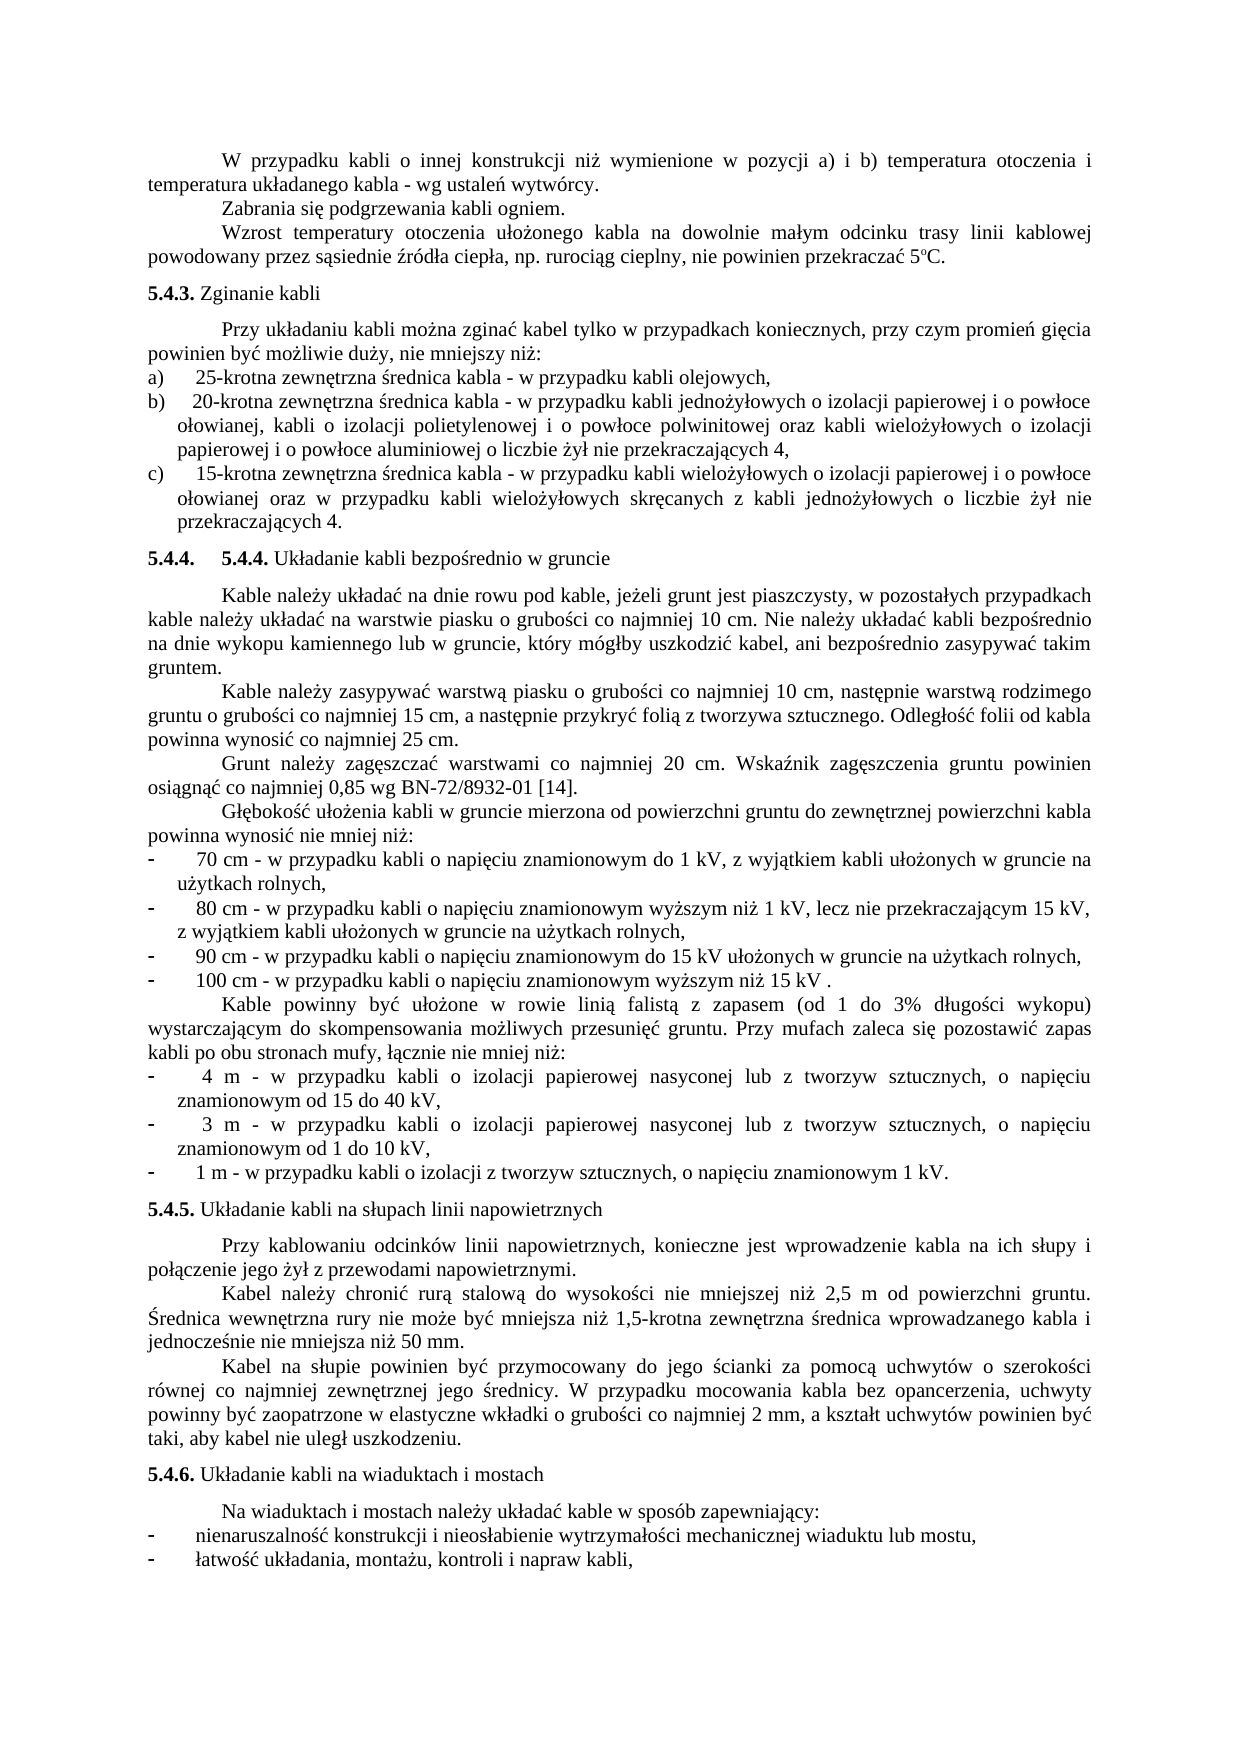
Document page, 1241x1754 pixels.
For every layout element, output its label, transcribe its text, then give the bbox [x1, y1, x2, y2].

text 5.4.6. Układanie kabli na wiaduktach i mostach [148, 1462, 1093, 1486]
list 3 m - w przypadku kabli o izolacji papierowej nasyconej lub z tworzyw sztucznych, o napięciu znamionowym od 1 do 10 kV, [148, 1112, 1093, 1160]
text Głębokość ułożenia kabli w gruncie mierzona od powierzchni gruntu do zewnętrznej powierzchni kabla powinna wynosić nie mniej niż: [148, 799, 1093, 847]
list łatwość układania, montażu, kontroli i napraw kabli, [148, 1547, 1093, 1571]
text Kabel na słupie powinien być przymocowany do jego ścianki za pomocą uchwytów o szerokości równej co najmniej zewnętrznej jego średnicy. W przypadku mocowania kabla bez opancerzenia, uchwyty powinny być zaopatrzone w elastyczne wkładki o grubości co najmniej 2 mm, a kształt uchwytów powinien być taki, aby kabel nie uległ uszkodzeniu. [148, 1353, 1093, 1450]
text Grunt należy zagęszczać warstwami co najmniej 20 cm. Wskaźnik zagęszczenia gruntu powinien osiągnąć co najmniej 0,85 wg BN-72/8932-01 [14]. [148, 751, 1093, 799]
text Kable należy zasypywać warstwą piasku o grubości co najmniej 10 cm, następnie warstwą rodzimego gruntu o grubości co najmniej 15 cm, a następnie przykryć folią z tworzywa sztucznego. Odległość folii od kabla powinna wynosić co najmniej 25 cm. [148, 679, 1093, 751]
text 5.4.3. Zginanie kabli [148, 280, 1093, 304]
text Kabel należy chronić rurą stalową do wysokości nie mniejszej niż 2,5 m od powierzchni gruntu. Średnica wewnętrzna rury nie może być mniejsza niż 1,5-krotna zewnętrzna średnica wprowadzanego kabla i jednocześnie nie mniejsza niż 50 mm. [148, 1281, 1093, 1353]
list 80 cm - w przypadku kabli o napięciu znamionowym wyższym niż 1 kV, lecz nie przekraczającym 15 kV, z wyjątkiem kabli ułożonych w gruncie na użytkach rolnych, [148, 895, 1093, 943]
text Wzrost temperatury otoczenia ułożonego kabla na dowolnie małym odcinku trasy linii kablowej powodowany przez sąsiednie źródła ciepła, np. rurociąg cieplny, nie powinien przekraczać 5oC. [148, 220, 1093, 268]
list nienaruszalność konstrukcji i nieosłabienie wytrzymałości mechanicznej wiaduktu lub mostu, [148, 1523, 1093, 1547]
text W przypadku kabli o innej konstrukcji niż wymienione w pozycji a) i b) temperatura otoczenia i temperatura układanego kabla - wg ustaleń wytwórcy. [148, 148, 1093, 196]
list 4 m - w przypadku kabli o izolacji papierowej nasyconej lub z tworzyw sztucznych, o napięciu znamionowym od 15 do 40 kV, [148, 1064, 1093, 1112]
text 5.4.5. Układanie kabli na słupach linii napowietrznych [148, 1197, 1093, 1221]
list 15-krotna zewnętrzna średnica kabla - w przypadku kabli wielożyłowych o izolacji papierowej i o powłoce ołowianej oraz w przypadku kabli wielożyłowych skręcanych z kabli jednożyłowych o liczbie żył nie przekraczających 4. [148, 461, 1093, 533]
list 20-krotna zewnętrzna średnica kabla - w przypadku kabli jednożyłowych o izolacji papierowej i o powłoce ołowianej, kabli o izolacji polietylenowej i o powłoce polwinitowej oraz kabli wielożyłowych o izolacji papierowej i o powłoce aluminiowej o liczbie żył nie przekraczających 4, [148, 389, 1093, 461]
text Kable należy układać na dnie rowu pod kable, jeżeli grunt jest piaszczysty, w pozostałych przypadkach kable należy układać na warstwie piasku o grubości co najmniej 10 cm. Nie należy układać kabli bezpośrednio na dnie wykopu kamiennego lub w gruncie, który mógłby uszkodzić kabel, ani bezpośrednio zasypywać takim gruntem. [148, 583, 1093, 679]
text Na wiaduktach i mostach należy układać kable w sposób zapewniający: [148, 1499, 1093, 1523]
text Przy układaniu kabli można zginać kabel tylko w przypadkach koniecznych, przy czym promień gięcia powinien być możliwie duży, nie mniejszy niż: [148, 317, 1093, 365]
list 1 m - w przypadku kabli o izolacji z tworzyw sztucznych, o napięciu znamionowym 1 kV. [148, 1160, 1093, 1184]
list 70 cm - w przypadku kabli o napięciu znamionowym do 1 kV, z wyjątkiem kabli ułożonych w gruncie na użytkach rolnych, [148, 847, 1093, 895]
text Przy kablowaniu odcinków linii napowietrznych, konieczne jest wprowadzenie kabla na ich słupy i połączenie jego żył z przewodami napowietrznymi. [148, 1233, 1093, 1281]
list 25-krotna zewnętrzna średnica kabla - w przypadku kabli olejowych, [148, 365, 1093, 389]
text Kable powinny być ułożone w rowie linią falistą z zapasem (od 1 do 3% długości wykopu) wystarczającym do skompensowania możliwych przesunięć gruntu. Przy mufach zaleca się pozostawić zapas kabli po obu stronach mufy, łącznie nie mniej niż: [148, 992, 1093, 1064]
text Zabrania się podgrzewania kabli ogniem. [148, 196, 1093, 220]
list 5.4.4. Układanie kabli bezpośrednio w gruncie [148, 546, 1093, 570]
list 90 cm - w przypadku kabli o napięciu znamionowym do 15 kV ułożonych w gruncie na użytkach rolnych, [148, 943, 1093, 968]
list 100 cm - w przypadku kabli o napięciu znamionowym wyższym niż 15 kV . [148, 968, 1093, 992]
